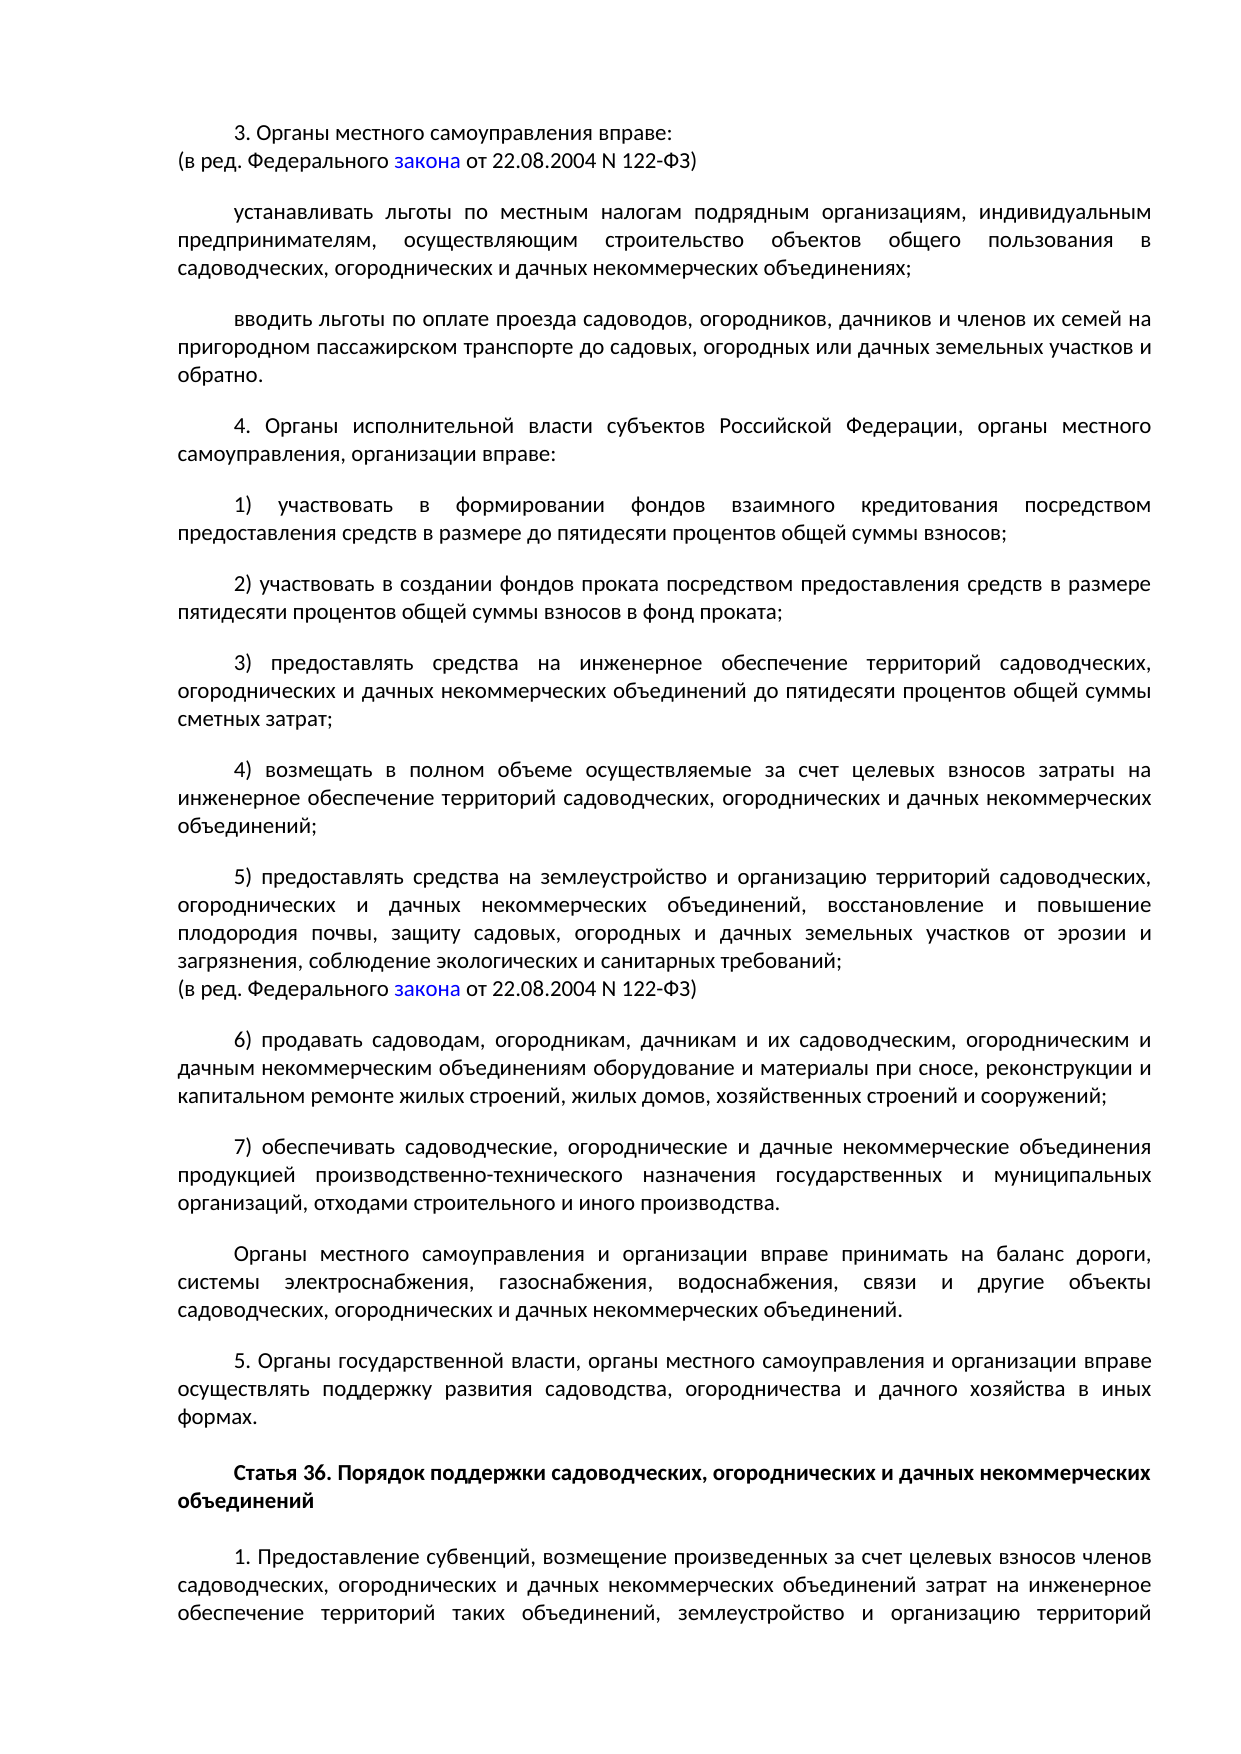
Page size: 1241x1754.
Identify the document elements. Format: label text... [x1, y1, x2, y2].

text устанавливать льготы по местным налогам подрядным организациям, индивидуальным предпринимателям, осуществляющим строительство объектов общего пользования в садоводческих, огороднических и дачных некоммерческих объединениях; [177, 197, 1152, 281]
text 5) предоставлять средства на землеустройство и организацию территорий садоводческих, огороднических и дачных некоммерческих объединений, восстановление и повышение плодородия почвы, защиту садовых, огородных и дачных земельных участков от эрозии и загрязнения, соблюдение экологических и санитарных требований; [177, 862, 1152, 974]
text 6) продавать садоводам, огородникам, дачникам и их садоводческим, огородническим и дачным некоммерческим объединениям оборудование и материалы при сносе, реконструкции и капитальном ремонте жилых строений, жилых домов, хозяйственных строений и сооружений; [177, 1025, 1152, 1109]
text вводить льготы по оплате проезда садоводов, огородников, дачников и членов их семей на пригородном пассажирском транспорте до садовых, огородных или дачных земельных участков и обратно. [177, 304, 1152, 388]
text Органы местного самоуправления и организации вправе принимать на баланс дороги, системы электроснабжения, газоснабжения, водоснабжения, связи и другие объекты садоводческих, огороднических и дачных некоммерческих объединений. [177, 1239, 1152, 1323]
text 3. Органы местного самоуправления вправе: [177, 118, 1152, 146]
text 5. Органы государственной власти, органы местного самоуправления и организации вправе осуществлять поддержку развития садоводства, огородничества и дачного хозяйства в иных формах. [177, 1346, 1152, 1430]
text 4) возмещать в полном объеме осуществляемые за счет целевых взносов затраты на инженерное обеспечение территорий садоводческих, огороднических и дачных некоммерческих объединений; [177, 755, 1152, 839]
text (в ред. Федерального закона от 22.08.2004 N 122-ФЗ) [177, 974, 1152, 1002]
text 2) участвовать в создании фондов проката посредством предоставления средств в размере пятидесяти процентов общей суммы взносов в фонд проката; [177, 569, 1152, 625]
text (в ред. Федерального закона от 22.08.2004 N 122-ФЗ) [177, 146, 1152, 174]
text 3) предоставлять средства на инженерное обеспечение территорий садоводческих, огороднических и дачных некоммерческих объединений до пятидесяти процентов общей суммы сметных затрат; [177, 648, 1152, 732]
title Статья 36. Порядок поддержки садоводческих, огороднических и дачных некоммерческих объединений [177, 1458, 1152, 1514]
text 1) участвовать в формировании фондов взаимного кредитования посредством предоставления средств в размере до пятидесяти процентов общей суммы взносов; [177, 490, 1152, 546]
text 7) обеспечивать садоводческие, огороднические и дачные некоммерческие объединения продукцией производственно-технического назначения государственных и муниципальных организаций, отходами строительного и иного производства. [177, 1132, 1152, 1216]
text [177, 1542, 1152, 1626]
text 4. Органы исполнительной власти субъектов Российской Федерации, органы местного самоуправления, организации вправе: [177, 411, 1152, 467]
